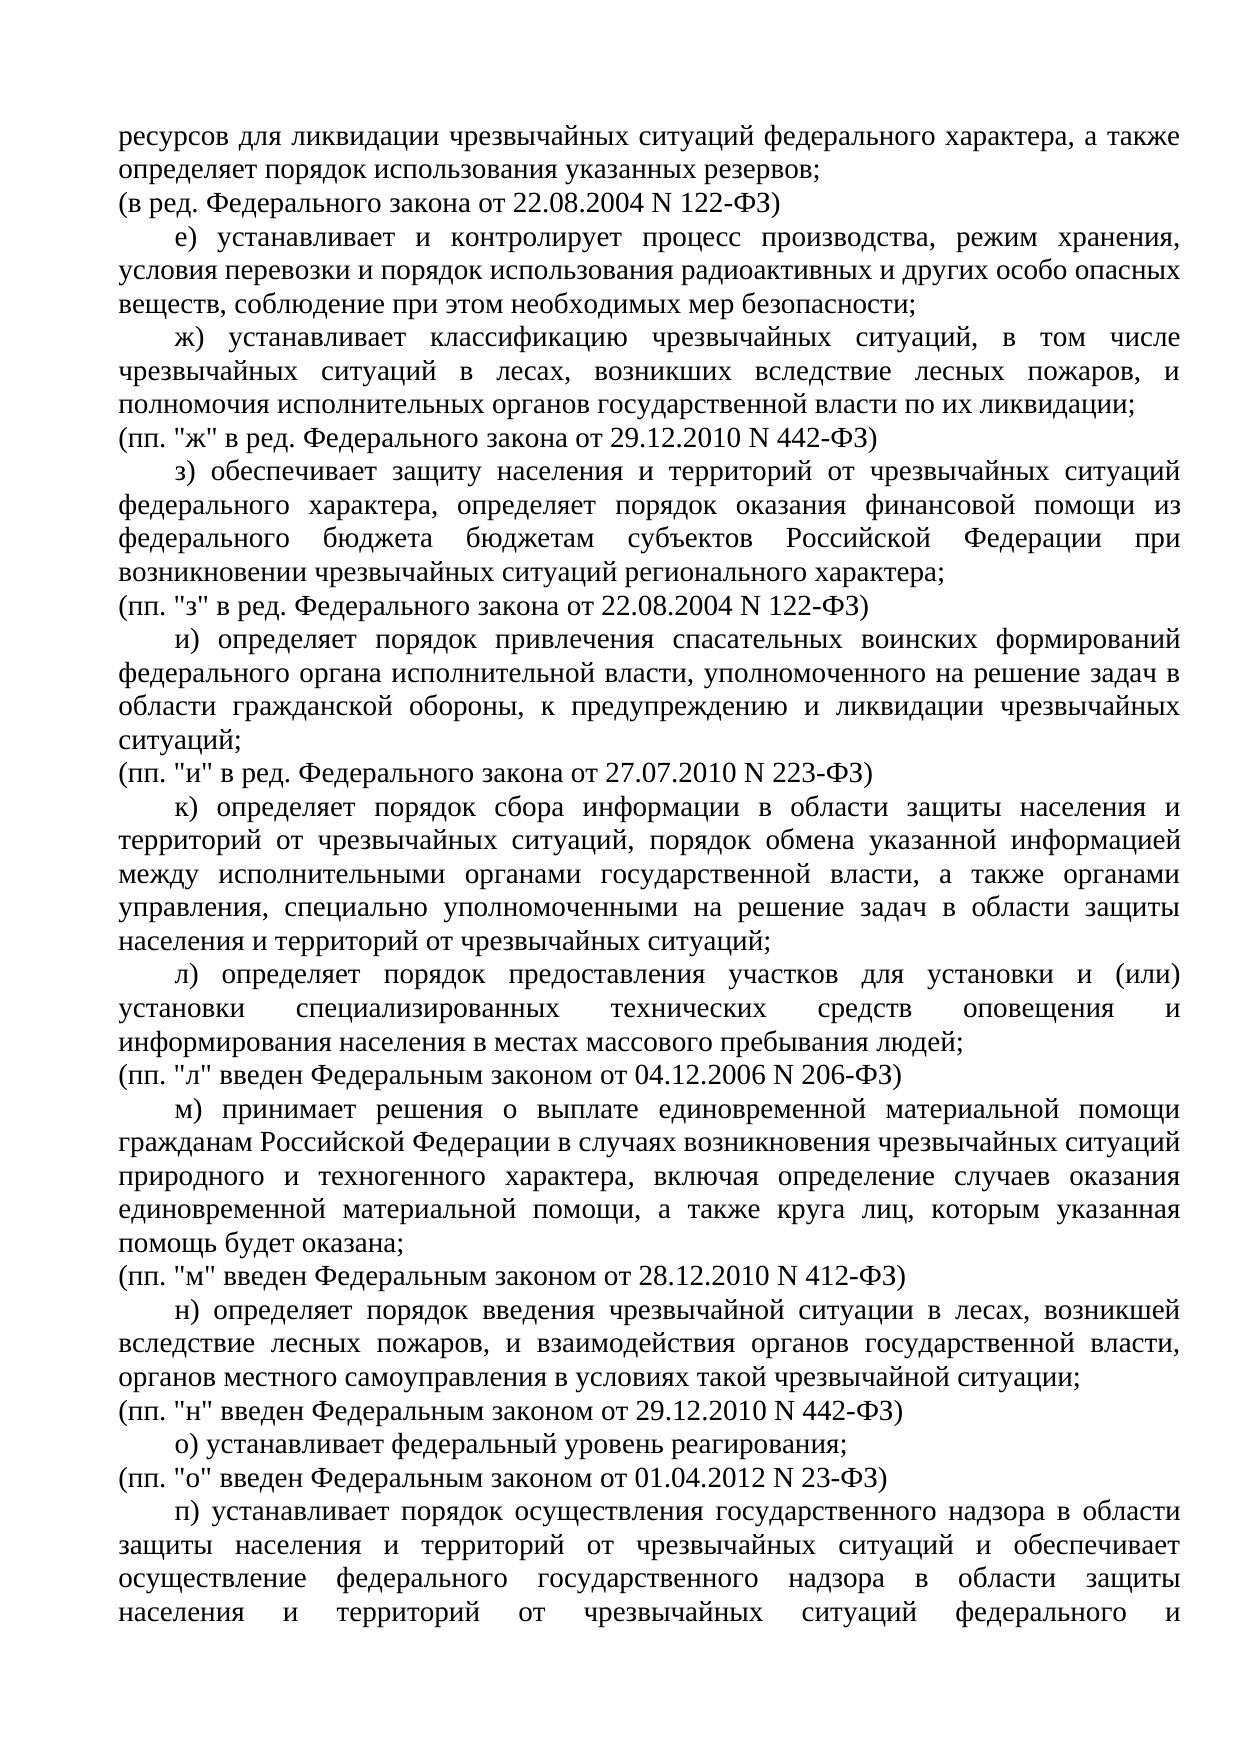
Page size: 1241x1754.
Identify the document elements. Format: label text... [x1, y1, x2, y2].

text (пп. "н" введен Федеральным законом от 29.12.2010 N 442-ФЗ) [118, 1393, 1181, 1426]
text (в ред. Федерального закона от 22.08.2004 N 122-ФЗ) [118, 185, 1181, 219]
text л) определяет порядок предоставления участков для установки и (или) установки специализированных технических средств оповещения и информирования населения в местах массового пребывания людей; [118, 957, 1181, 1057]
text ж) устанавливает классификацию чрезвычайных ситуаций, в том числе чрезвычайных ситуаций в лесах, возникших вследствие лесных пожаров, и полномочия исполнительных органов государственной власти по их ликвидации; [118, 319, 1181, 420]
text (пп. "з" в ред. Федерального закона от 22.08.2004 N 122-ФЗ) [118, 588, 1181, 621]
text (пп. "м" введен Федеральным законом от 28.12.2010 N 412-ФЗ) [118, 1258, 1181, 1292]
text к) определяет порядок сбора информации в области защиты населения и территорий от чрезвычайных ситуаций, порядок обмена указанной информацией между исполнительными органами государственной власти, а также органами управления, специально уполномоченными на решение задач в области защиты населения и территорий от чрезвычайных ситуаций; [118, 789, 1181, 957]
text (пп. "ж" в ред. Федерального закона от 29.12.2010 N 442-ФЗ) [118, 420, 1181, 453]
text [118, 1493, 1181, 1627]
text н) определяет порядок введения чрезвычайной ситуации в лесах, возникшей вследствие лесных пожаров, и взаимодействия органов государственной власти, органов местного самоуправления в условиях такой чрезвычайной ситуации; [118, 1292, 1181, 1393]
text о) устанавливает федеральный уровень реагирования; [118, 1426, 1181, 1460]
text м) принимает решения о выплате единовременной материальной помощи гражданам Российской Федерации в случаях возникновения чрезвычайных ситуаций природного и техногенного характера, включая определение случаев оказания единовременной материальной помощи, а также круга лиц, которым указанная помощь будет оказана; [118, 1091, 1181, 1258]
text з) обеспечивает защиту населения и территорий от чрезвычайных ситуаций федерального характера, определяет порядок оказания финансовой помощи из федерального бюджета бюджетам субъектов Российской Федерации при возникновении чрезвычайных ситуаций регионального характера; [118, 453, 1181, 588]
text и) определяет порядок привлечения спасательных воинских формирований федерального органа исполнительной власти, уполномоченного на решение задач в области гражданской обороны, к предупреждению и ликвидации чрезвычайных ситуаций; [118, 621, 1181, 755]
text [118, 118, 1181, 185]
text е) устанавливает и контролирует процесс производства, режим хранения, условия перевозки и порядок использования радиоактивных и других особо опасных веществ, соблюдение при этом необходимых мер безопасности; [118, 219, 1181, 319]
text (пп. "и" в ред. Федерального закона от 27.07.2010 N 223-ФЗ) [118, 755, 1181, 789]
text (пп. "л" введен Федеральным законом от 04.12.2006 N 206-ФЗ) [118, 1057, 1181, 1091]
text (пп. "о" введен Федеральным законом от 01.04.2012 N 23-ФЗ) [118, 1460, 1181, 1493]
